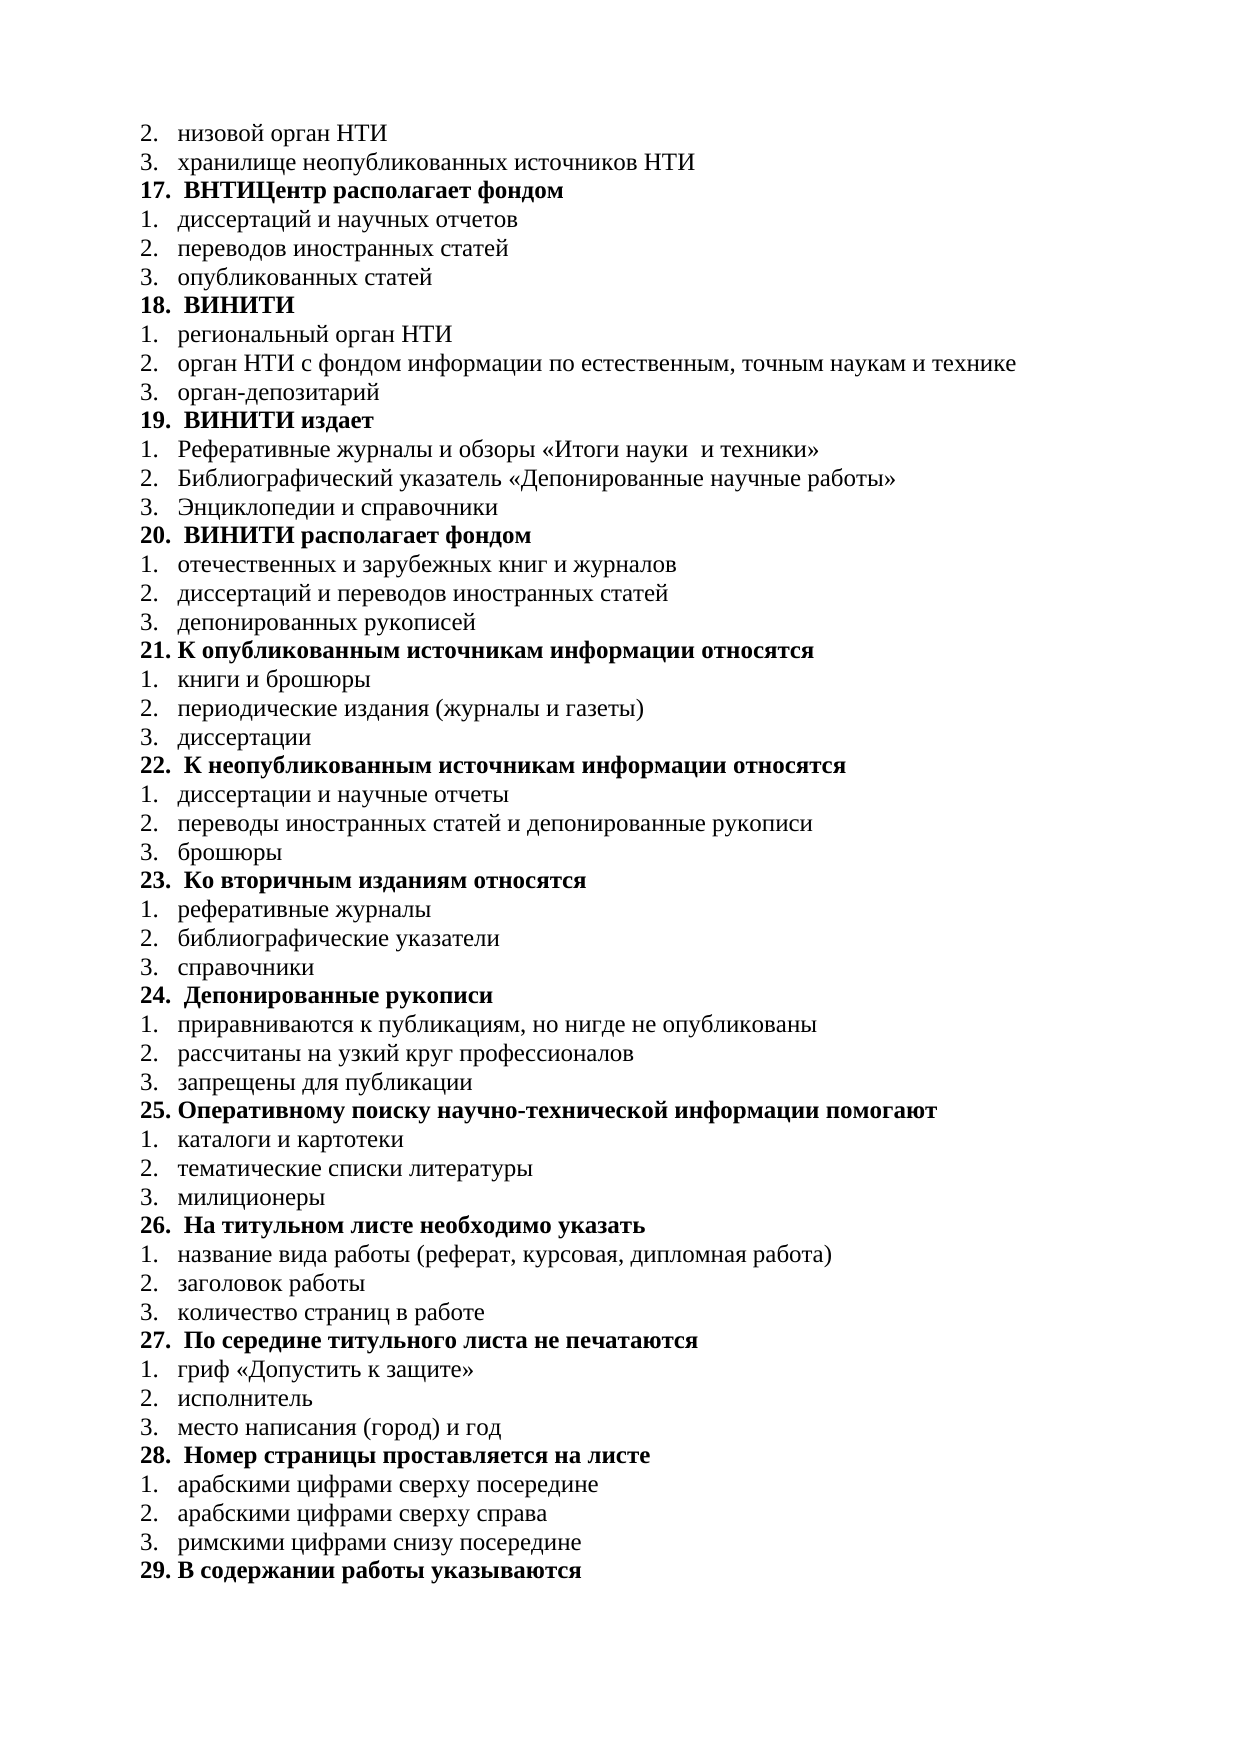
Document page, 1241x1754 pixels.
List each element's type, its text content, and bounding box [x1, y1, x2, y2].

list количество страниц в работе [140, 1297, 1152, 1326]
list переводы иностранных статей и депонированные рукописи [140, 808, 1152, 837]
list заголовок работы [140, 1268, 1152, 1297]
list диссертаций и переводов иностранных статей [140, 578, 1152, 607]
list диссертации [140, 722, 1152, 751]
list По середине титульного листа не печатаются [140, 1326, 1152, 1354]
list арабскими цифрами сверху посередине [140, 1469, 1152, 1498]
list К неопубликованным источникам информации относятся [140, 751, 1152, 779]
list ВИНИТИ издает [140, 406, 1152, 434]
list милиционеры [140, 1182, 1152, 1211]
list хранилище неопубликованных источников НТИ [140, 147, 1152, 176]
list ВИНИТИ [140, 291, 1152, 319]
list депонированных рукописей [140, 607, 1152, 636]
list справочники [140, 952, 1152, 981]
list На титульном листе необходимо указать [140, 1211, 1152, 1239]
list К опубликованным источникам информации относятся [140, 636, 1152, 664]
list рассчитаны на узкий круг профессионалов [140, 1038, 1152, 1067]
list Оперативному поиску научно-технической информации помогают [140, 1096, 1152, 1124]
list библиографические указатели [140, 923, 1152, 952]
list арабскими цифрами сверху справа [140, 1498, 1152, 1527]
list название вида работы (реферат, курсовая, дипломная работа) [140, 1239, 1152, 1268]
list ВИНИТИ располагает фондом [140, 521, 1152, 549]
list диссертаций и научных отчетов [140, 204, 1152, 233]
list Депонированные рукописи [140, 981, 1152, 1009]
list Ко вторичным изданиям относятся [140, 866, 1152, 894]
list Номер страницы проставляется на листе [140, 1441, 1152, 1469]
list низовой орган НТИ [140, 118, 1152, 147]
list книги и брошюры [140, 664, 1152, 693]
list В содержании работы указываются [140, 1556, 1152, 1584]
list отечественных и зарубежных книг и журналов [140, 549, 1152, 578]
list брошюры [140, 837, 1152, 866]
list римскими цифрами снизу посередине [140, 1527, 1152, 1556]
list приравниваются к публикациям, но нигде не опубликованы [140, 1009, 1152, 1038]
list место написания (город) и год [140, 1412, 1152, 1441]
list диссертации и научные отчеты [140, 779, 1152, 808]
list орган-депозитарий [140, 377, 1152, 406]
list переводов иностранных статей [140, 233, 1152, 262]
list орган НТИ с фондом информации по естественным, точным наукам и технике [140, 348, 1152, 377]
list Библиографический указатель «Депонированные научные работы» [140, 463, 1152, 492]
list опубликованных статей [140, 262, 1152, 291]
list гриф «Допустить к защите» [140, 1354, 1152, 1383]
list запрещены для публикации [140, 1067, 1152, 1096]
list исполнитель [140, 1383, 1152, 1412]
list каталоги и картотеки [140, 1124, 1152, 1153]
list Реферативные журналы и обзоры «Итоги науки и техники» [140, 434, 1152, 463]
list периодические издания (журналы и газеты) [140, 693, 1152, 722]
list Энциклопедии и справочники [140, 492, 1152, 521]
list региональный орган НТИ [140, 319, 1152, 348]
list тематические списки литературы [140, 1153, 1152, 1182]
list реферативные журналы [140, 894, 1152, 923]
list ВНТИЦентр располагает фондом [140, 176, 1152, 204]
